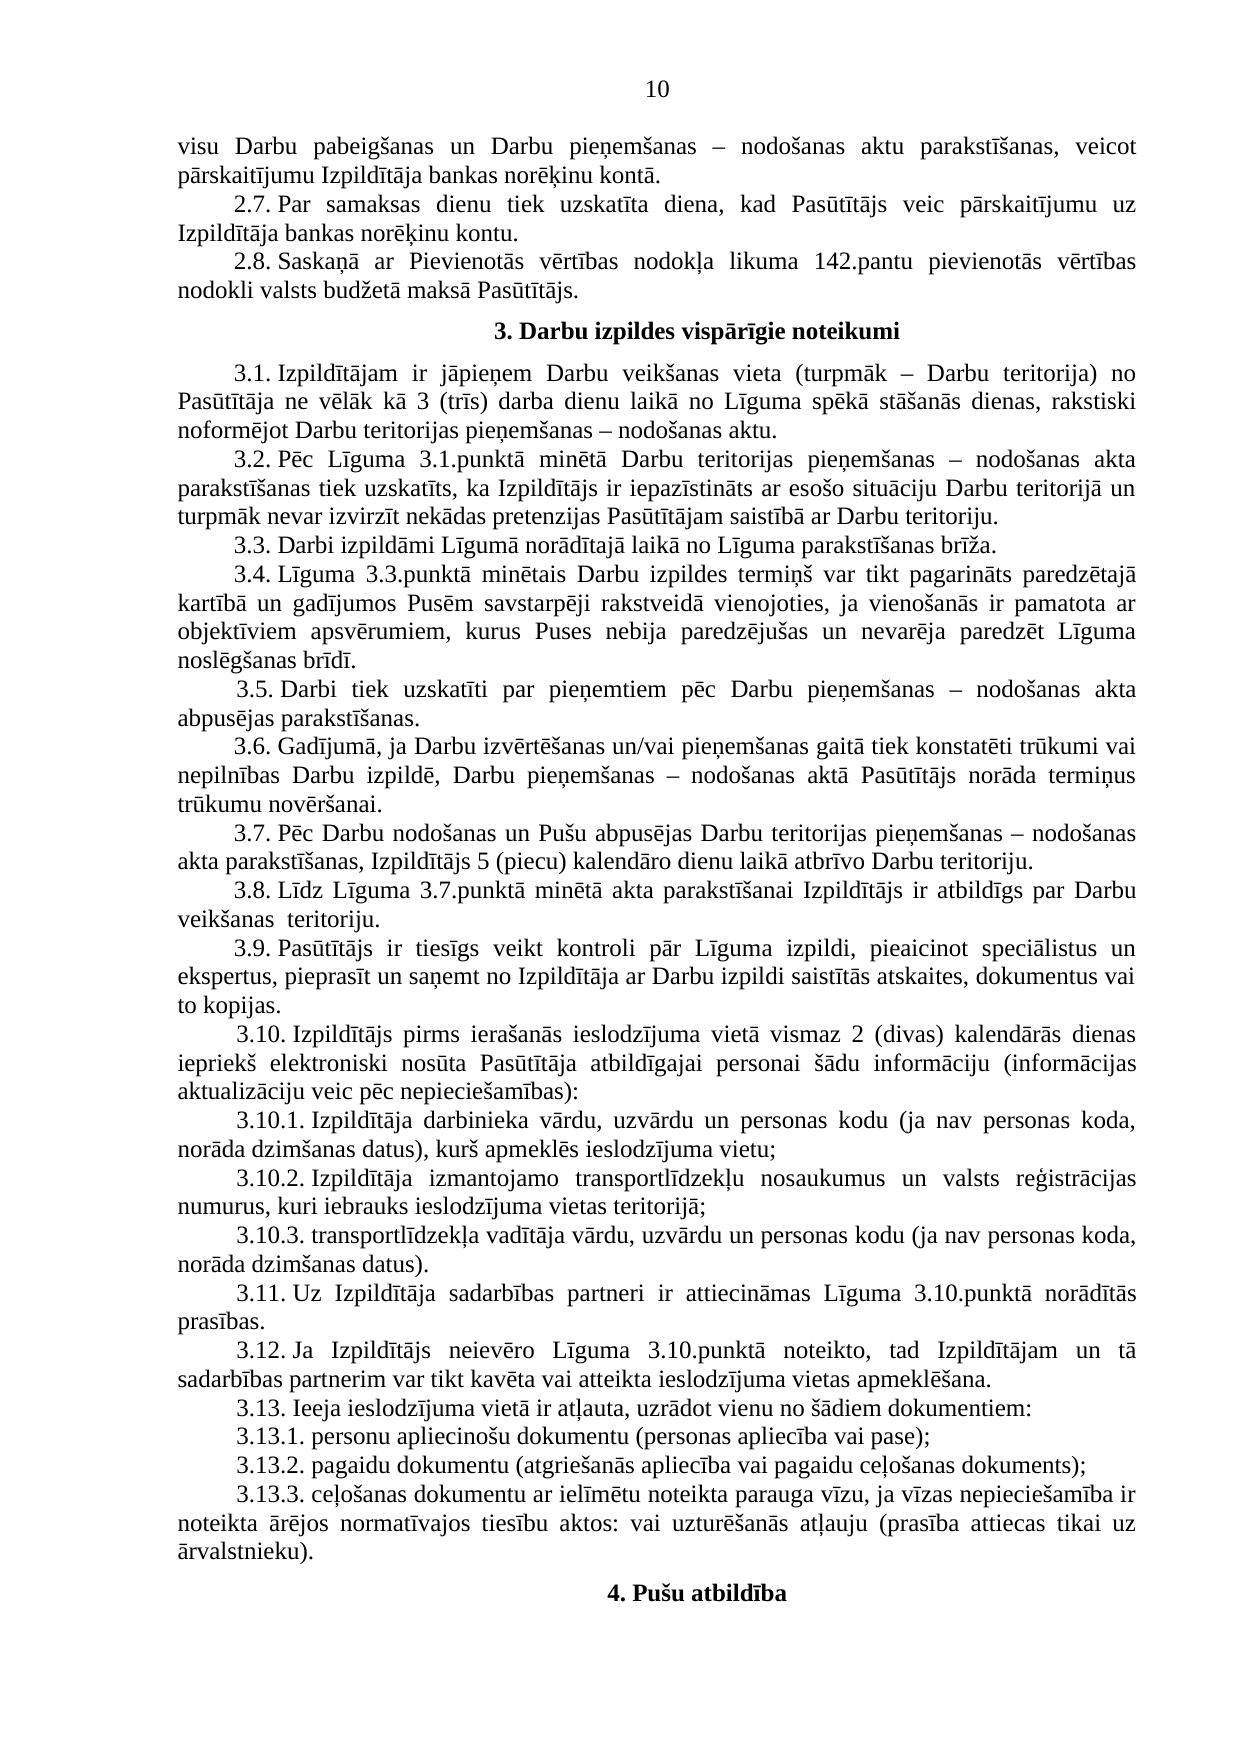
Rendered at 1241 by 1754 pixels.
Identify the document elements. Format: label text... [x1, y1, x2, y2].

text 3.1. Izpildītājam ir jāpieņem Darbu veikšanas vieta (turpmāk – Darbu teritorija) no Pasūtītāja ne vēlāk kā 3 (trīs) darba dienu laikā no Līguma spēkā stāšanās dienas, rakstiski noformējot Darbu teritorijas pieņemšanas – nodošanas aktu. [177, 358, 1137, 444]
text 3.10.3. transportlīdzekļa vadītāja vārdu, uzvārdu un personas kodu (ja nav personas koda, norāda dzimšanas datus). [177, 1220, 1137, 1278]
text 3.7. Pēc Darbu nodošanas un Pušu abpusējas Darbu teritorijas pieņemšanas – nodošanas akta parakstīšanas, Izpildītājs 5 (piecu) kalendāro dienu laikā atbrīvo Darbu teritoriju. [177, 818, 1137, 875]
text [177, 131, 1137, 189]
text 3.10. Izpildītājs pirms ierašanās ieslodzījuma vietā vismaz 2 (divas) kalendārās dienas iepriekš elektroniski nosūta Pasūtītāja atbildīgajai personai šādu informāciju (informācijas aktualizāciju veic pēc nepieciešamības): [177, 1019, 1137, 1105]
text 3.13.2. pagaidu dokumentu (atgriešanās apliecība vai pagaidu ceļošanas dokuments); [177, 1450, 1211, 1479]
text 3.9. Pasūtītājs ir tiesīgs veikt kontroli pār Līguma izpildi, pieaicinot speciālistus un ekspertus, pieprasīt un saņemt no Izpildītāja ar Darbu izpildi saistītās atskaites, dokumentus vai to kopijas. [177, 933, 1137, 1019]
text 3.6. Gadījumā, ja Darbu izvērtēšanas un/vai pieņemšanas gaitā tiek konstatēti trūkumi vai nepilnības Darbu izpildē, Darbu pieņemšanas – nodošanas aktā Pasūtītājs norāda termiņus trūkumu novēršanai. [177, 731, 1137, 818]
text 3.3. Darbi izpildāmi Līgumā norādītajā laikā no Līguma parakstīšanas brīža. [177, 530, 1137, 559]
list 3.10.1. Izpildītāja darbinieka vārdu, uzvārdu un personas kodu (ja nav personas koda, norāda dzimšanas datus), kurš apmeklēs ieslodzījuma vietu; [177, 1105, 1137, 1163]
text 3.4. Līguma 3.3.punktā minētais Darbu izpildes termiņš var tikt pagarināts paredzētajā kartībā un gadījumos Pusēm savstarpēji rakstveidā vienojoties, ja vienošanās ir pamatota ar objektīviem apsvērumiem, kurus Puses nebija paredzējušas un nevarēja paredzēt Līguma noslēgšanas brīdī. [177, 559, 1137, 674]
text 3.5. Darbi tiek uzskatīti par pieņemtiem pēc Darbu pieņemšanas – nodošanas akta abpusējas parakstīšanas. [177, 674, 1137, 731]
text 3.12. Ja Izpildītājs neievēro Līguma 3.10.punktā noteikto, tad Izpildītājam un tā sadarbības partnerim var tikt kavēta vai atteikta ieslodzījuma vietas apmeklēšana. [177, 1335, 1137, 1393]
text 2.8. Saskaņā ar Pievienotās vērtības nodokļa likuma 142.pantu pievienotās vērtības nodokli valsts budžetā maksā Pasūtītājs. [177, 246, 1137, 304]
text 3. Darbu izpildes vispārīgie noteikumi [177, 316, 1217, 345]
text 2.7. Par samaksas dienu tiek uzskatīta diena, kad Pasūtītājs veic pārskaitījumu uz Izpildītāja bankas norēķinu kontu. [177, 189, 1137, 246]
text 3.11. Uz Izpildītāja sadarbības partneri ir attiecināmas Līguma 3.10.punktā norādītās prasības. [177, 1278, 1137, 1335]
text 3.13.3. ceļošanas dokumentu ar ielīmētu noteikta parauga vīzu, ja vīzas nepieciešamība ir noteikta ārējos normatīvajos tiesību aktos: vai uzturēšanās atļauju (prasība attiecas tikai uz ārvalstnieku). [177, 1479, 1137, 1565]
text 3.8. Līdz Līguma 3.7.punktā minētā akta parakstīšanai Izpildītājs ir atbildīgs par Darbu veikšanas teritoriju. [177, 875, 1137, 933]
text 3.13. Ieeja ieslodzījuma vietā ir atļauta, uzrādot vienu no šādiem dokumentiem: [177, 1393, 1211, 1421]
text 3.2. Pēc Līguma 3.1.punktā minētā Darbu teritorijas pieņemšanas – nodošanas akta parakstīšanas tiek uzskatīts, ka Izpildītājs ir iepazīstināts ar esošo situāciju Darbu teritorijā un turpmāk nevar izvirzīt nekādas pretenzijas Pasūtītājam saistībā ar Darbu teritoriju. [177, 444, 1137, 530]
text 3.13.1. personu apliecinošu dokumentu (personas apliecība vai pase); [177, 1421, 1211, 1450]
list 3.10.2. Izpildītāja izmantojamo transportlīdzekļu nosaukumus un valsts reģistrācijas numurus, kuri iebrauks ieslodzījuma vietas teritorijā; [177, 1163, 1137, 1220]
text 4. Pušu atbildība [177, 1578, 1217, 1606]
